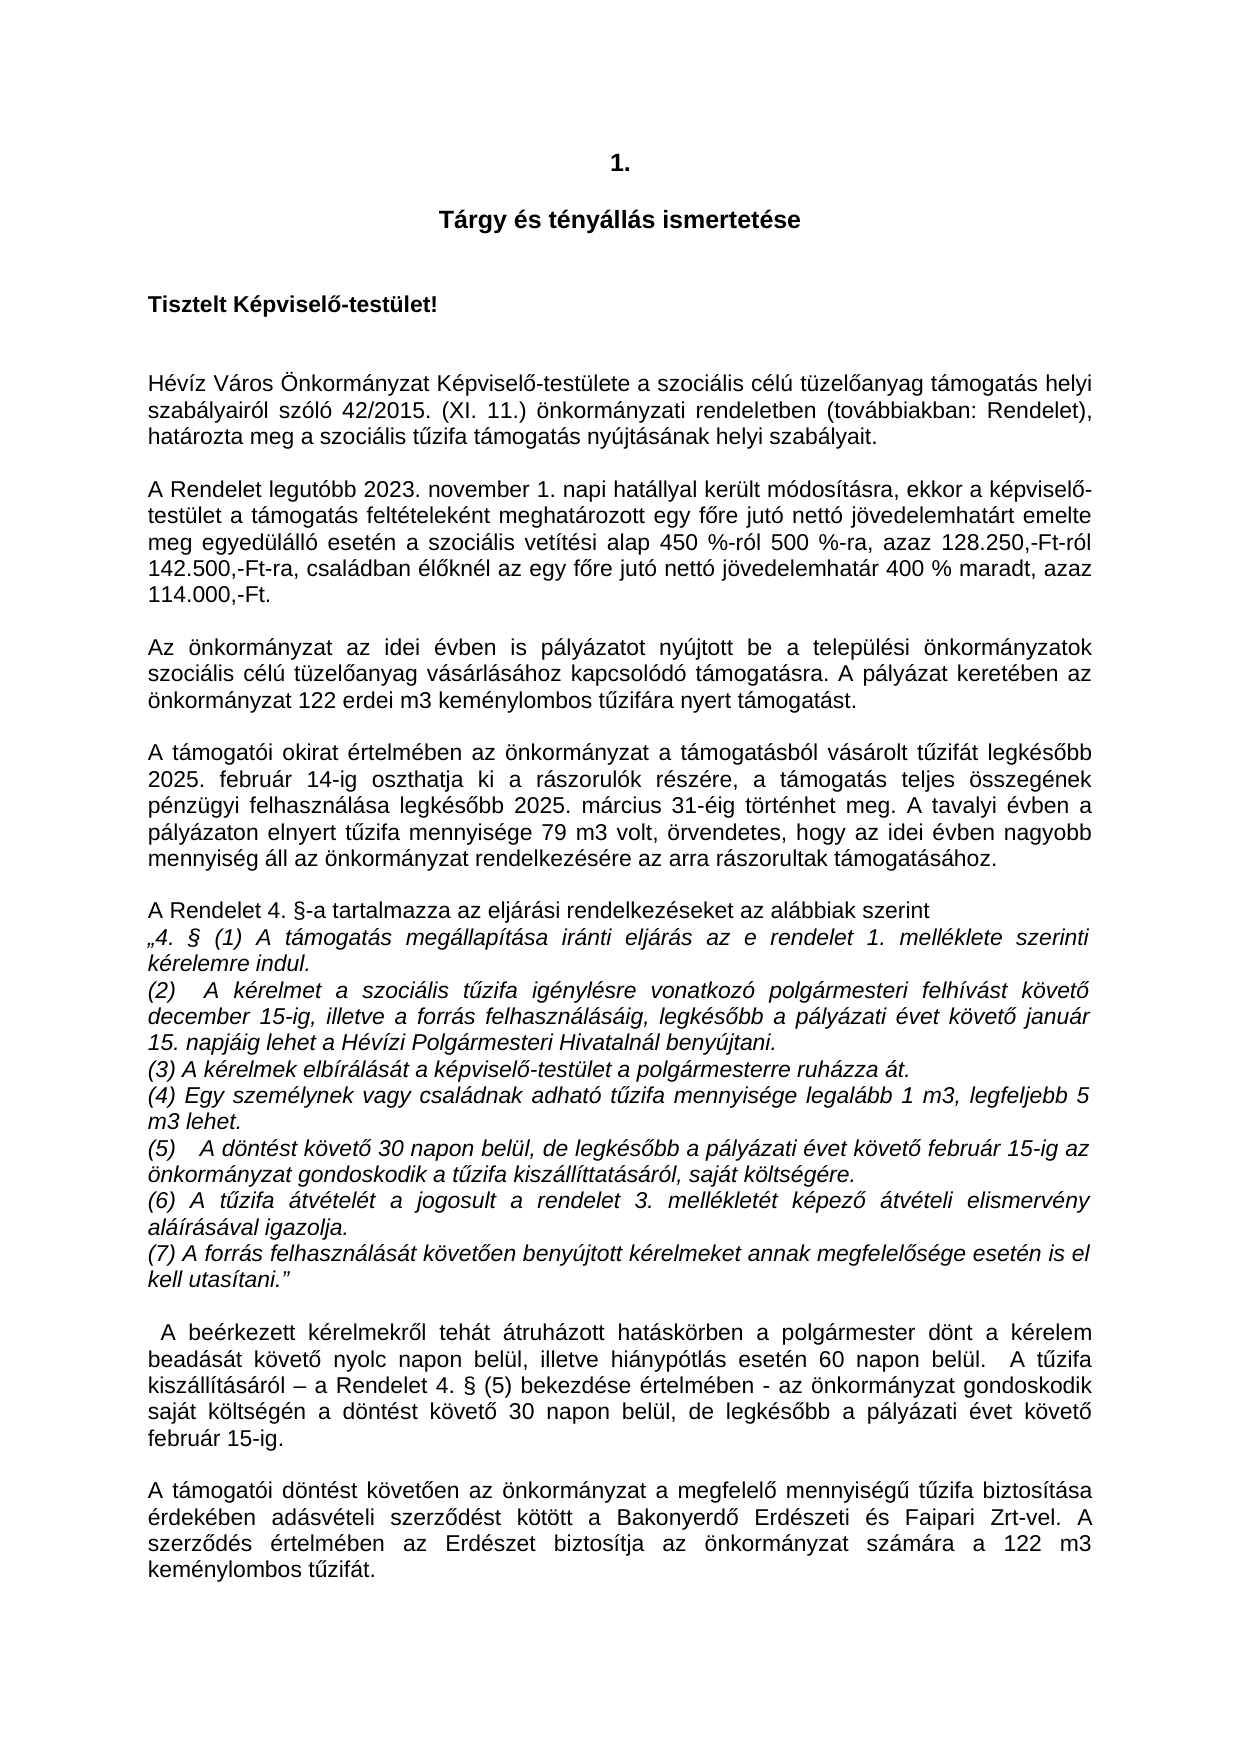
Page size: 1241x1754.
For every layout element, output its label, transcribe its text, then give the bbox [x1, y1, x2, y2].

text Hévíz Város Önkormányzat Képviselő-testülete a szociális célú tüzelőanyag támogatás helyi szabályairól szóló 42/2015. (XI. 11.) önkormányzati rendeletben (továbbiakban: Rendelet), határozta meg a szociális tűzifa támogatás nyújtásának helyi szabályait. [148, 370, 1093, 449]
text (6) A tűzifa átvételét a jogosult a rendelet 3. mellékletét képező átvételi elismervény aláírásával igazolja. [148, 1187, 1093, 1240]
text 1. [148, 148, 1093, 176]
text (4) Egy személynek vagy családnak adható tűzifa mennyisége legalább 1 m3, legfeljebb 5 m3 lehet. [148, 1082, 1093, 1135]
text (5) A döntést követő 30 napon belül, de legkésőbb a pályázati évet követő február 15-ig az önkormányzat gondoskodik a tűzifa kiszállíttatásáról, saját költségére. [148, 1135, 1093, 1187]
text Tisztelt Képviselő-testület! [148, 291, 1093, 318]
text Az önkormányzat az idei évben is pályázatot nyújtott be a települési önkormányzatok szociális célú tüzelőanyag vásárlásához kapcsolódó támogatásra. A pályázat keretében az önkormányzat 122 erdei m3 keménylombos tűzifára nyert támogatást. [148, 634, 1093, 713]
text A támogatói döntést követően az önkormányzat a megfelelő mennyiségű tűzifa biztosítása érdekében adásvételi szerződést kötött a Bakonyerdő Erdészeti és Faipari Zrt-vel. A szerződés értelmében az Erdészet biztosítja az önkormányzat számára a 122 m3 keménylombos tűzifát. [148, 1477, 1093, 1583]
text (7) A forrás felhasználását követően benyújtott kérelmeket annak megfelelősége esetén is el kell utasítani.” [148, 1240, 1093, 1293]
text A támogatói okirat értelmében az önkormányzat a támogatásból vásárolt tűzifát legkésőbb 2025. február 14-ig oszthatja ki a rászorulók részére, a támogatás teljes összegének pénzügyi felhasználása legkésőbb 2025. március 31-éig történhet meg. A tavalyi évben a pályázaton elnyert tűzifa mennyisége 79 m3 volt, örvendetes, hogy az idei évben nagyobb mennyiség áll az önkormányzat rendelkezésére az arra rászorultak támogatásához. [148, 739, 1093, 871]
text A Rendelet legutóbb 2023. november 1. napi hatállyal került módosításra, ekkor a képviselő-testület a támogatás feltételeként meghatározott egy főre jutó nettó jövedelemhatárt emelte meg egyedülálló esetén a szociális vetítési alap 450 %-ról 500 %-ra, azaz 128.250,-Ft-ról 142.500,-Ft-ra, családban élőknél az egy főre jutó nettó jövedelemhatár 400 % maradt, azaz 114.000,-Ft. [148, 476, 1093, 608]
text (3) A kérelmek elbírálását a képviselő-testület a polgármesterre ruházza át. [148, 1056, 1093, 1082]
text „4. § (1) A támogatás megállapítása iránti eljárás az e rendelet 1. melléklete szerinti kérelemre indul. [148, 924, 1093, 977]
text Tárgy és tényállás ismertetése [148, 205, 1093, 234]
text A Rendelet 4. §-a tartalmazza az eljárási rendelkezéseket az alábbiak szerint [148, 897, 1093, 924]
text (2) A kérelmet a szociális tűzifa igénylésre vonatkozó polgármesteri felhívást követő december 15-ig, illetve a forrás felhasználásáig, legkésőbb a pályázati évet követő január 15. napjáig lehet a Hévízi Polgármesteri Hivatalnál benyújtani. [148, 977, 1093, 1056]
text A beérkezett kérelmekről tehát átruházott hatáskörben a polgármester dönt a kérelem beadását követő nyolc napon belül, illetve hiánypótlás esetén 60 napon belül. A tűzifa kiszállításáról – a Rendelet 4. § (5) bekezdése értelmében - az önkormányzat gondoskodik saját költségén a döntést követő 30 napon belül, de legkésőbb a pályázati évet követő február 15-ig. [148, 1319, 1093, 1451]
